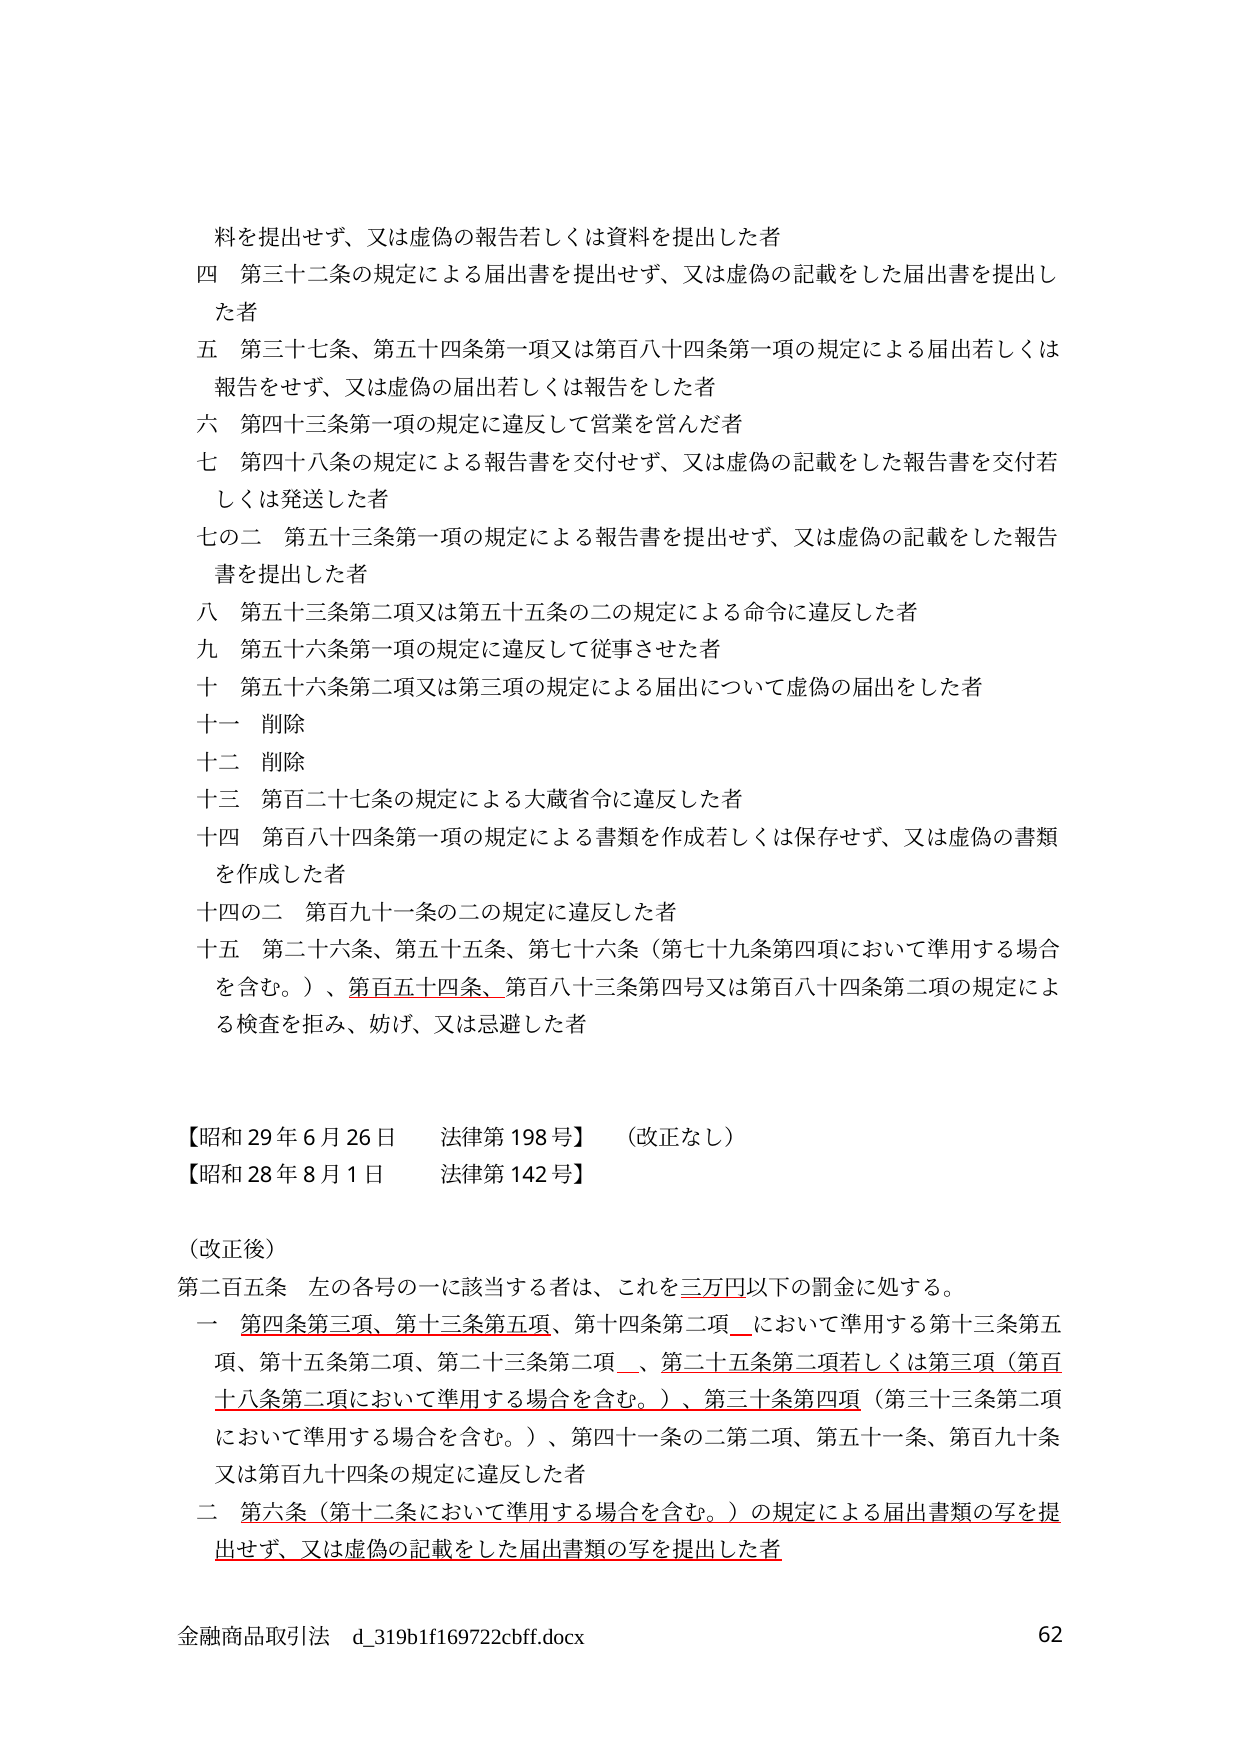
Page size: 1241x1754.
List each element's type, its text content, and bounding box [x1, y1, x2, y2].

text （改正後） [177, 1229, 1063, 1267]
text 【昭和28年8月1日 法律第142号】 [177, 1154, 1063, 1192]
text 十三 第百二十七条の規定による大蔵省令に違反した者 [196, 779, 1063, 817]
text 【昭和29年6月26日 法律第198号】 （改正なし） [177, 1117, 1063, 1154]
text 第二百五条 左の各号の一に該当する者は、これを三万円以下の罰金に処する。 [177, 1267, 1063, 1304]
text 十 第五十六条第二項又は第三項の規定による届出について虚偽の届出をした者 [196, 667, 1063, 704]
text 六 第四十三条第一項の規定に違反して営業を営んだ者 [196, 404, 1063, 442]
text 十四の二 第百九十一条の二の規定に違反した者 [196, 892, 1063, 929]
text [196, 217, 1063, 254]
text 十四 第百八十四条第一項の規定による書類を作成若しくは保存せず、又は虚偽の書類を作成した者 [196, 817, 1063, 892]
text 七 第四十八条の規定による報告書を交付せず、又は虚偽の記載をした報告書を交付若しくは発送した者 [196, 442, 1063, 517]
text 五 第三十七条、第五十四条第一項又は第百八十四条第一項の規定による届出若しくは報告をせず、又は虚偽の届出若しくは報告をした者 [196, 329, 1063, 404]
text 八 第五十三条第二項又は第五十五条の二の規定による命令に違反した者 [196, 592, 1063, 629]
text 十一 削除 [196, 704, 1063, 742]
text 一 第四条第三項、第十三条第五項、第十四条第二項 において準用する第十三条第五項、第十五条第二項、第二十三条第二項 、第二十五条第二項若しくは第三項（第百十八条第二項において準用する場合を含む。）、第三十条第四項（第三十三条第二項において準用する場合を含む。）、第四十一条の二第二項、第五十一条、第百九十条又は第百九十四条の規定に違反した者 [196, 1304, 1063, 1492]
text 十五 第二十六条、第五十五条、第七十六条（第七十九条第四項において準用する場合を含む。）、第百五十四条、第百八十三条第四号又は第百八十四条第二項の規定による検査を拒み、妨げ、又は忌避した者 [196, 929, 1063, 1042]
text 二 第六条（第十二条において準用する場合を含む。）の規定による届出書類の写を提出せず、又は虚偽の記載をした届出書類の写を提出した者 [196, 1492, 1063, 1567]
text 四 第三十二条の規定による届出書を提出せず、又は虚偽の記載をした届出書を提出した者 [196, 254, 1063, 329]
text 七の二 第五十三条第一項の規定による報告書を提出せず、又は虚偽の記載をした報告書を提出した者 [196, 517, 1063, 592]
text 十二 削除 [196, 742, 1063, 779]
text 九 第五十六条第一項の規定に違反して従事させた者 [196, 629, 1063, 667]
